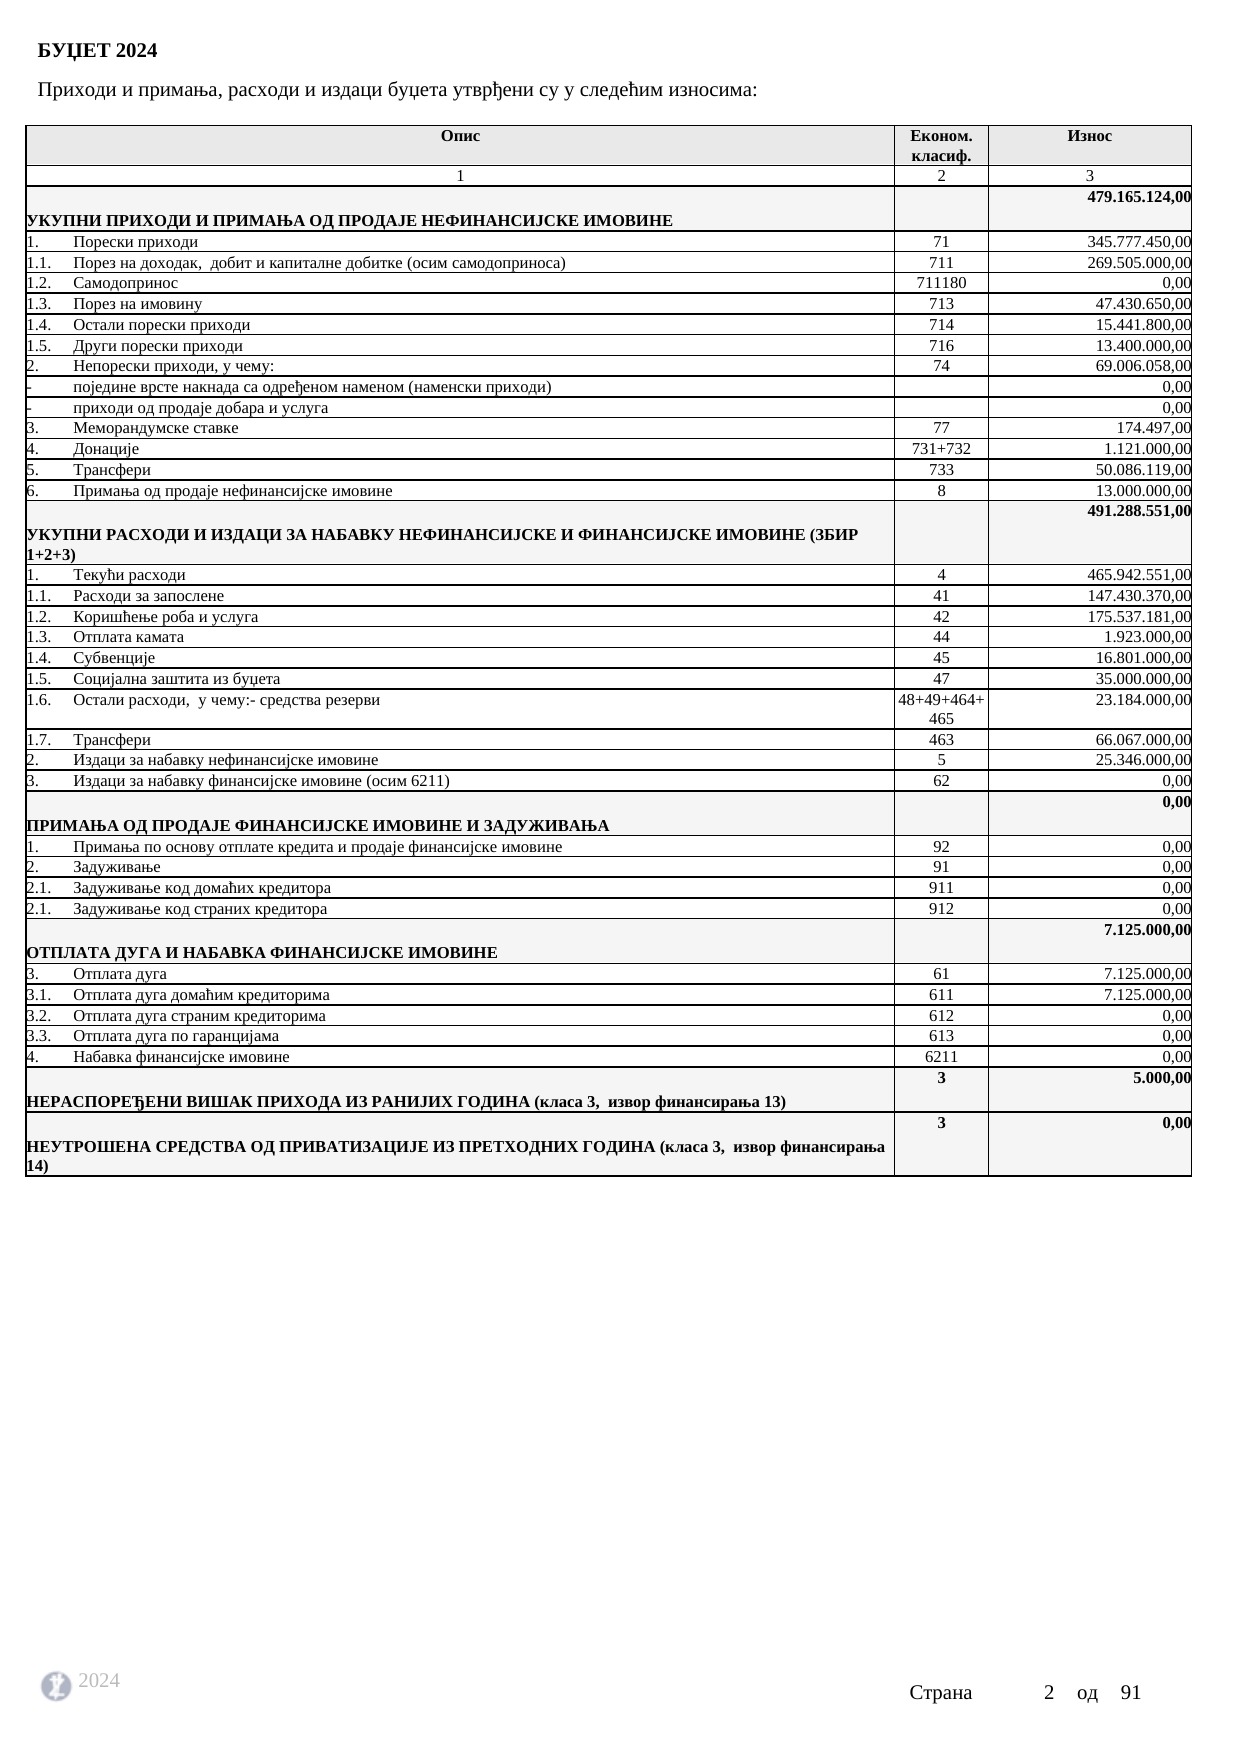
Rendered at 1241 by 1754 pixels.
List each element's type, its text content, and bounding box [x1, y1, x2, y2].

table_header Износ [989, 126, 1191, 164]
table_cell Трансфери [73, 730, 894, 748]
table_cell Непорески приходи, у чему: [73, 356, 894, 375]
table_cell 0,00 [989, 857, 1191, 876]
table_cell 5.000,00 [989, 1068, 1191, 1111]
table_cell 25.346.000,00 [989, 750, 1191, 769]
table_cell Трансфери [73, 460, 894, 479]
table_cell 1.1. [27, 252, 73, 272]
table_cell 0,00 [989, 377, 1191, 396]
table_cell 911 [895, 878, 988, 897]
table_cell 479.165.124,00 [989, 187, 1191, 230]
table_cell 0,00 [989, 792, 1191, 835]
table_cell 491.288.551,00 [989, 501, 1191, 563]
table_cell 714 [895, 315, 988, 334]
table_cell НЕУТРОШЕНА СРЕДСТВА ОД ПРИВАТИЗАЦИЈЕ ИЗ ПРЕТХОДНИХ ГОДИНА (класа 3, извор финансирања 14) [27, 1113, 894, 1175]
table_cell 731+732 [895, 439, 988, 458]
table_cell 1.4. [27, 315, 73, 334]
table_cell 2. [27, 857, 73, 876]
table_cell УКУПНИ РАСХОДИ И ИЗДАЦИ ЗА НАБАВКУ НЕФИНАНСИЈСКЕ И ФИНАНСИЈСКЕ ИМОВИНЕ (ЗБИР 1+2+3) [27, 501, 894, 563]
table_cell 47.430.650,00 [989, 294, 1191, 313]
table_cell 35.000.000,00 [989, 669, 1191, 688]
table_cell Субвенције [73, 648, 894, 667]
table_cell Задуживање код страних кредитора [73, 899, 894, 918]
table_cell - [27, 377, 73, 396]
table_cell 74 [895, 356, 988, 375]
table_cell Донације [73, 439, 894, 458]
table_cell 13.400.000,00 [989, 335, 1191, 354]
table_cell 713 [895, 294, 988, 313]
table_cell ПРИМАЊА ОД ПРОДАЈЕ ФИНАНСИЈСКЕ ИМОВИНЕ И ЗАДУЖИВАЊА [27, 792, 894, 835]
table_cell [895, 501, 988, 563]
table_cell 91 [895, 857, 988, 876]
table_cell Остали расходи, у чему:- средства резерви [73, 690, 894, 728]
table_cell 733 [895, 460, 988, 479]
table_cell 7.125.000,00 [989, 964, 1191, 983]
table_cell Порез на доходак, добит и капиталне добитке (осим самодоприноса) [73, 252, 894, 272]
table_cell 13.000.000,00 [989, 481, 1191, 499]
table_cell 71 [895, 232, 988, 251]
table_cell 3.2. [27, 1006, 73, 1025]
table_cell 0,00 [989, 836, 1191, 856]
table_cell 1.923.000,00 [989, 627, 1191, 646]
table_cell 612 [895, 1006, 988, 1025]
table_cell 3 [989, 166, 1191, 185]
table_cell Отплата дуга страним кредиторима [73, 1006, 894, 1025]
table_cell 1.2. [27, 607, 73, 626]
table_cell 269.505.000,00 [989, 252, 1191, 272]
table_cell Социјална заштита из буџета [73, 669, 894, 688]
table_cell 7.125.000,00 [989, 985, 1191, 1004]
table_cell 2. [27, 356, 73, 375]
table_cell 44 [895, 627, 988, 646]
table_cell 1.6. [27, 690, 73, 728]
table_cell 3. [27, 771, 73, 790]
table_cell 7.125.000,00 [989, 919, 1191, 962]
table_cell 0,00 [989, 1026, 1191, 1045]
table_cell 1.5. [27, 669, 73, 688]
table_cell приходи од продаје добара и услуга [73, 398, 894, 417]
table_cell 1.4. [27, 648, 73, 667]
table_cell 3.3. [27, 1026, 73, 1045]
table_cell 48+49+464+465 [895, 690, 988, 728]
table_cell Меморандумске ставке [73, 418, 894, 437]
table_cell 61 [895, 964, 988, 983]
table_cell 1.5. [27, 335, 73, 354]
table_cell 45 [895, 648, 988, 667]
table_cell ОТПЛАТА ДУГА И НАБАВКА ФИНАНСИЈСКЕ ИМОВИНЕ [27, 919, 894, 962]
table_cell 1 [27, 166, 894, 185]
table_cell 69.006.058,00 [989, 356, 1191, 375]
table_cell Задуживање [73, 857, 894, 876]
table_cell 1.121.000,00 [989, 439, 1191, 458]
table_cell 4. [27, 439, 73, 458]
table_cell 4 [895, 565, 988, 584]
table_cell Други порески приходи [73, 335, 894, 354]
table_cell 711 [895, 252, 988, 272]
text Приходи и примања, расходи и издаци буџета утврђени су у следећим износима: [37, 77, 1203, 101]
table_header Економ. класиф. [895, 126, 988, 164]
table_cell Коришћење роба и услуга [73, 607, 894, 626]
table_cell [895, 398, 988, 417]
table_cell Порез на имовину [73, 294, 894, 313]
table_cell 1.1. [27, 586, 73, 605]
table_cell 463 [895, 730, 988, 748]
table_cell 611 [895, 985, 988, 1004]
table_cell 0,00 [989, 1047, 1191, 1066]
table_cell 1.3. [27, 294, 73, 313]
table_cell 465.942.551,00 [989, 565, 1191, 584]
picture [37, 1668, 75, 1706]
table_cell 716 [895, 335, 988, 354]
table_cell Расходи за запослене [73, 586, 894, 605]
table_cell НЕРАСПОРЕЂЕНИ ВИШАК ПРИХОДА ИЗ РАНИЈИХ ГОДИНА (класа 3, извор финансирања 13) [27, 1068, 894, 1111]
table_cell 0,00 [989, 878, 1191, 897]
table_cell 2.1. [27, 899, 73, 918]
table_cell Остали порески приходи [73, 315, 894, 334]
table_cell УКУПНИ ПРИХОДИ И ПРИМАЊА ОД ПРОДАЈЕ НЕФИНАНСИЈСКЕ ИМОВИНЕ [27, 187, 894, 230]
table_cell Текући расходи [73, 565, 894, 584]
table_cell Задуживање код домаћих кредитора [73, 878, 894, 897]
table_cell 42 [895, 607, 988, 626]
table_cell 3 [895, 1113, 988, 1175]
table_header Опис [27, 126, 894, 164]
table_cell 2 [895, 166, 988, 185]
table_cell 8 [895, 481, 988, 499]
table_cell 6. [27, 481, 73, 499]
table_cell поједине врсте накнада са одређеном наменом (наменски приходи) [73, 377, 894, 396]
table_cell 1. [27, 232, 73, 251]
table_cell Отплата дуга домаћим кредиторима [73, 985, 894, 1004]
table_cell 3 [895, 1068, 988, 1111]
table_cell 77 [895, 418, 988, 437]
table_cell 1.7. [27, 730, 73, 748]
table_cell Примања по основу отплате кредита и продаје финансијске имовине [73, 836, 894, 856]
table_cell 175.537.181,00 [989, 607, 1191, 626]
table_cell 174.497,00 [989, 418, 1191, 437]
table_cell 0,00 [989, 1113, 1191, 1175]
table_cell 16.801.000,00 [989, 648, 1191, 667]
table_cell Примања од продаје нефинансијске имовине [73, 481, 894, 499]
table_cell 3. [27, 964, 73, 983]
table_cell Отплата дуга по гаранцијама [73, 1026, 894, 1045]
table_cell Отплата камата [73, 627, 894, 646]
table_cell 6211 [895, 1047, 988, 1066]
table_cell 1.2. [27, 273, 73, 292]
table_cell [895, 187, 988, 230]
table_cell 0,00 [989, 1006, 1191, 1025]
table_cell 0,00 [989, 398, 1191, 417]
table_cell - [27, 398, 73, 417]
table_cell 3. [27, 418, 73, 437]
table_cell 3.1. [27, 985, 73, 1004]
table_cell Издаци за набавку финансијске имовине (осим 6211) [73, 771, 894, 790]
table_cell 23.184.000,00 [989, 690, 1191, 728]
table_cell 50.086.119,00 [989, 460, 1191, 479]
table_cell 62 [895, 771, 988, 790]
table_cell 1. [27, 565, 73, 584]
table_cell Издаци за набавку нефинансијске имовине [73, 750, 894, 769]
table_cell 1.3. [27, 627, 73, 646]
table_cell 0,00 [989, 899, 1191, 918]
table_cell 47 [895, 669, 988, 688]
table_cell [895, 377, 988, 396]
table_cell 613 [895, 1026, 988, 1045]
table_cell 912 [895, 899, 988, 918]
table_cell 66.067.000,00 [989, 730, 1191, 748]
table_cell 711180 [895, 273, 988, 292]
table_cell 2. [27, 750, 73, 769]
table_cell 4. [27, 1047, 73, 1066]
table_cell 5. [27, 460, 73, 479]
table_cell Набавка финансијске имовине [73, 1047, 894, 1066]
table_cell 147.430.370,00 [989, 586, 1191, 605]
table_cell 92 [895, 836, 988, 856]
table_cell [895, 919, 988, 962]
table_cell 345.777.450,00 [989, 232, 1191, 251]
table_cell 0,00 [989, 273, 1191, 292]
table_cell 15.441.800,00 [989, 315, 1191, 334]
table_cell Отплата дуга [73, 964, 894, 983]
table_cell Порески приходи [73, 232, 894, 251]
table_cell Самодопринос [73, 273, 894, 292]
table_cell 0,00 [989, 771, 1191, 790]
table_cell 2.1. [27, 878, 73, 897]
table_cell [895, 792, 988, 835]
table_cell 1. [27, 836, 73, 856]
table_cell 5 [895, 750, 988, 769]
table_cell 41 [895, 586, 988, 605]
